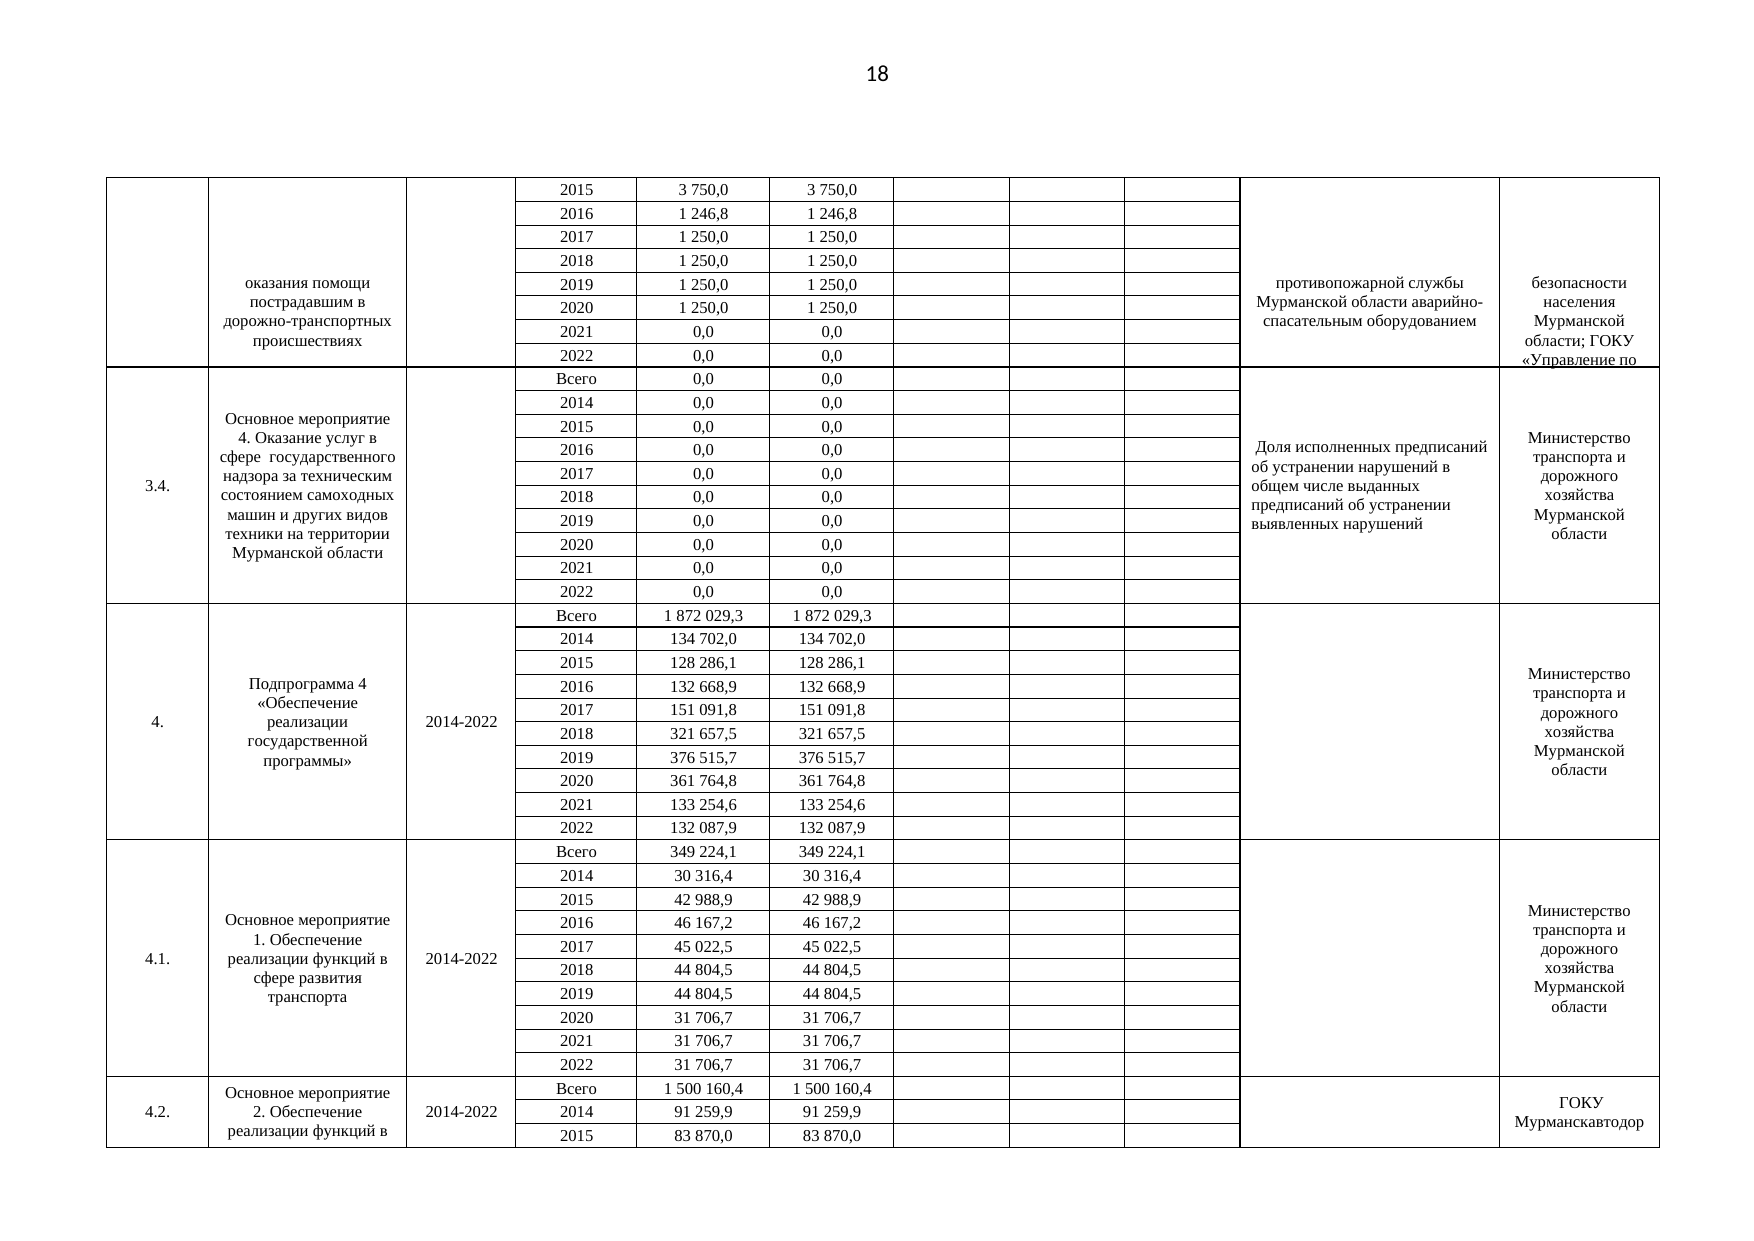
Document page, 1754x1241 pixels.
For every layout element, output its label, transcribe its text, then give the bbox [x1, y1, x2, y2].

table_cell [1010, 557, 1124, 579]
table_cell 83 870,0 [637, 1124, 769, 1147]
table_cell [894, 296, 1009, 319]
table_cell 3.4. [107, 368, 208, 603]
table_cell [1125, 888, 1239, 910]
table_cell [1010, 580, 1124, 603]
table_cell 0,0 [770, 320, 893, 343]
table_cell [1125, 1053, 1239, 1076]
table_cell [1125, 1100, 1239, 1123]
table_cell [894, 533, 1009, 556]
table_cell 1 872 029,3 [637, 604, 769, 626]
table_cell [1125, 415, 1239, 437]
table_cell 2021 [516, 1030, 636, 1052]
table_cell 2022 [516, 1053, 636, 1076]
table_cell [894, 415, 1009, 437]
table_cell [1010, 462, 1124, 484]
table_cell 1 250,0 [770, 296, 893, 319]
table_cell [1125, 1077, 1239, 1099]
table_cell 2014-2022 [407, 1077, 515, 1147]
table_cell [1010, 391, 1124, 414]
table_cell 2016 [516, 202, 636, 224]
table_cell 376 515,7 [637, 746, 769, 768]
table_cell 0,0 [770, 486, 893, 508]
table_cell [1010, 935, 1124, 957]
table_cell [1125, 982, 1239, 1005]
table_cell [894, 888, 1009, 910]
table_cell 0,0 [637, 486, 769, 508]
table_cell 2015 [516, 1124, 636, 1147]
table_cell 0,0 [637, 462, 769, 484]
table_cell 91 259,9 [637, 1100, 769, 1123]
table_cell [1010, 769, 1124, 792]
table_cell [1010, 226, 1124, 248]
table_cell [1125, 628, 1239, 650]
table_cell 1 250,0 [637, 226, 769, 248]
table_cell [894, 769, 1009, 792]
table_cell [894, 935, 1009, 957]
table_cell [894, 178, 1009, 201]
table_cell [894, 557, 1009, 579]
table_cell 133 254,6 [637, 793, 769, 816]
table_cell 0,0 [770, 533, 893, 556]
table_cell [1125, 604, 1239, 626]
table_cell [407, 368, 515, 603]
table_cell [1010, 888, 1124, 910]
table_cell [894, 486, 1009, 508]
table_cell ГОКУ Мурманскавтодор [1500, 1077, 1659, 1147]
table_cell 46 167,2 [637, 911, 769, 934]
table_cell [1010, 1030, 1124, 1052]
table_cell 2020 [516, 769, 636, 792]
table_cell 3 750,0 [637, 178, 769, 201]
table_cell 151 091,8 [770, 699, 893, 721]
table_cell 2019 [516, 273, 636, 295]
table_cell [1125, 580, 1239, 603]
table_cell 2016 [516, 675, 636, 697]
table_cell 31 706,7 [637, 1006, 769, 1028]
table_cell 2016 [516, 438, 636, 461]
table_cell [1125, 935, 1239, 957]
table_cell [1241, 604, 1499, 839]
table_cell 1 246,8 [637, 202, 769, 224]
table_cell 30 316,4 [637, 864, 769, 887]
table_cell [894, 699, 1009, 721]
table_cell [1010, 486, 1124, 508]
table_cell [1010, 533, 1124, 556]
table_cell [1125, 1030, 1239, 1052]
table_cell [894, 651, 1009, 674]
table_cell [1125, 557, 1239, 579]
table_cell 349 224,1 [770, 840, 893, 863]
table_cell 128 286,1 [637, 651, 769, 674]
table_cell [1125, 226, 1239, 248]
table_cell 2015 [516, 415, 636, 437]
table_cell [1125, 1124, 1239, 1147]
table_cell [1010, 249, 1124, 272]
table_cell 0,0 [637, 415, 769, 437]
table_cell 1 246,8 [770, 202, 893, 224]
table_cell [894, 911, 1009, 934]
table_cell 1 500 160,4 [637, 1077, 769, 1099]
table_cell [894, 604, 1009, 626]
table_cell 2016 [516, 911, 636, 934]
table_cell 2014 [516, 391, 636, 414]
table_cell [1241, 840, 1499, 1076]
table_cell [894, 249, 1009, 272]
table_cell 1 500 160,4 [770, 1077, 893, 1099]
table_cell 2021 [516, 320, 636, 343]
table_cell Подпрограмма 4 «Обеспечение реализации государственной программы» [209, 604, 406, 839]
table_cell Всего [516, 1077, 636, 1099]
table_cell 132 087,9 [637, 817, 769, 839]
table_cell [1010, 675, 1124, 697]
table_cell 0,0 [637, 580, 769, 603]
table_cell 2022 [516, 580, 636, 603]
table_cell [894, 202, 1009, 224]
table_cell [894, 982, 1009, 1005]
table_cell 2021 [516, 557, 636, 579]
table_cell 1 250,0 [770, 249, 893, 272]
table_cell [1125, 249, 1239, 272]
table_cell [1125, 344, 1239, 366]
table_cell [1125, 793, 1239, 816]
table_cell [1125, 864, 1239, 887]
table_cell [894, 509, 1009, 532]
table_cell [894, 273, 1009, 295]
table_cell 0,0 [770, 438, 893, 461]
table_cell [894, 817, 1009, 839]
table_cell 31 706,7 [637, 1053, 769, 1076]
table_cell [894, 1030, 1009, 1052]
table_cell [1010, 1100, 1124, 1123]
table_cell 132 668,9 [770, 675, 893, 697]
table_cell [1010, 793, 1124, 816]
table_cell [1010, 368, 1124, 390]
table_cell [894, 746, 1009, 768]
table_cell 321 657,5 [637, 722, 769, 745]
table_cell [1125, 320, 1239, 343]
table_cell [1010, 982, 1124, 1005]
table_cell 1 250,0 [637, 249, 769, 272]
table_cell [1010, 415, 1124, 437]
table_cell [894, 959, 1009, 981]
table_cell 2019 [516, 509, 636, 532]
table_cell 151 091,8 [637, 699, 769, 721]
table_cell 2017 [516, 699, 636, 721]
table_cell [894, 793, 1009, 816]
table_cell 4.1. [107, 840, 208, 1076]
table_cell 3 750,0 [770, 178, 893, 201]
table_cell 0,0 [637, 368, 769, 390]
table_cell 0,0 [637, 438, 769, 461]
table_cell 31 706,7 [770, 1030, 893, 1052]
table_cell 2014 [516, 628, 636, 650]
table_cell [894, 840, 1009, 863]
table_cell 133 254,6 [770, 793, 893, 816]
table_cell [1125, 462, 1239, 484]
table_cell 44 804,5 [770, 959, 893, 981]
table_cell 2017 [516, 462, 636, 484]
table_cell 0,0 [770, 580, 893, 603]
table_cell 4.2. [107, 1077, 208, 1147]
table_cell [894, 628, 1009, 650]
table_cell [1125, 1006, 1239, 1028]
table_cell [1125, 746, 1239, 768]
table_cell Основное мероприятие 2. Обеспечение реализации функций в сфере развития дорожного хозяйства [209, 1077, 406, 1147]
table_cell 0,0 [770, 557, 893, 579]
table_cell [1125, 486, 1239, 508]
table_cell 2018 [516, 959, 636, 981]
table_cell 2019 [516, 746, 636, 768]
table_cell [1125, 840, 1239, 863]
table_cell Всего [516, 840, 636, 863]
table_cell 376 515,7 [770, 746, 893, 768]
table_cell 2015 [516, 651, 636, 674]
table_cell [1010, 911, 1124, 934]
table_cell 0,0 [637, 533, 769, 556]
table_cell [1010, 864, 1124, 887]
table_cell [894, 462, 1009, 484]
table_cell 83 870,0 [770, 1124, 893, 1147]
table_cell [1125, 651, 1239, 674]
table_cell 2022 [516, 817, 636, 839]
table_cell 2021 [516, 793, 636, 816]
table_cell 42 988,9 [770, 888, 893, 910]
table_cell [1010, 840, 1124, 863]
table_cell [1125, 911, 1239, 934]
table_cell [1125, 533, 1239, 556]
table_cell 0,0 [637, 391, 769, 414]
table_cell 349 224,1 [637, 840, 769, 863]
table_cell [1125, 202, 1239, 224]
table_cell [894, 320, 1009, 343]
table_cell [894, 1006, 1009, 1028]
table_cell [1241, 1077, 1499, 1147]
table_cell [1010, 959, 1124, 981]
table_cell Всего [516, 604, 636, 626]
table_cell Министерство транспорта и дорожного хозяйства Мурманской области [1500, 604, 1659, 839]
table_cell [1010, 651, 1124, 674]
table_cell [894, 580, 1009, 603]
table_cell 134 702,0 [770, 628, 893, 650]
table_cell 1 250,0 [770, 226, 893, 248]
table_cell 2017 [516, 935, 636, 957]
table_cell 0,0 [637, 320, 769, 343]
table_cell 4. [107, 604, 208, 839]
table_cell 42 988,9 [637, 888, 769, 910]
table_cell 2019 [516, 982, 636, 1005]
table_cell 2018 [516, 249, 636, 272]
table_cell [1125, 391, 1239, 414]
table_cell [1125, 675, 1239, 697]
table_cell 91 259,9 [770, 1100, 893, 1123]
table_cell [1010, 202, 1124, 224]
table_cell 31 706,7 [770, 1053, 893, 1076]
table_cell [1010, 438, 1124, 461]
table_cell 46 167,2 [770, 911, 893, 934]
table_cell [894, 438, 1009, 461]
table_cell [894, 1077, 1009, 1099]
table_cell 0,0 [770, 391, 893, 414]
table_cell 361 764,8 [770, 769, 893, 792]
table_cell [1010, 1077, 1124, 1099]
table_cell 2020 [516, 533, 636, 556]
table_cell [894, 226, 1009, 248]
table_cell Всего [516, 368, 636, 390]
table_cell [1010, 604, 1124, 626]
table_cell [894, 864, 1009, 887]
table_cell [1125, 438, 1239, 461]
table_cell [1125, 959, 1239, 981]
table_cell 0,0 [637, 557, 769, 579]
table_cell 128 286,1 [770, 651, 893, 674]
table_cell 45 022,5 [637, 935, 769, 957]
table_cell Доля исполненных предписаний об устранении нарушений в общем числе выданных предписаний об устранении выявленных нарушений [1241, 368, 1499, 603]
table_cell [1010, 178, 1124, 201]
table_cell 0,0 [770, 509, 893, 532]
table_cell 2014 [516, 1100, 636, 1123]
table_cell [1010, 699, 1124, 721]
table_cell Министерство транспорта и дорожного хозяйства Мурманской области [1500, 840, 1659, 1076]
table_cell 2020 [516, 296, 636, 319]
table_cell [894, 1053, 1009, 1076]
table_cell 45 022,5 [770, 935, 893, 957]
table_cell [1125, 273, 1239, 295]
table_cell [894, 391, 1009, 414]
table_cell 30 316,4 [770, 864, 893, 887]
table_cell [1010, 344, 1124, 366]
table_cell [1125, 769, 1239, 792]
table_cell 2020 [516, 1006, 636, 1028]
table_cell [1010, 273, 1124, 295]
table_cell 2022 [516, 344, 636, 366]
table_cell [1125, 699, 1239, 721]
table_cell 0,0 [637, 344, 769, 366]
table_cell 44 804,5 [637, 959, 769, 981]
table_cell [1010, 296, 1124, 319]
table_cell 1 872 029,3 [770, 604, 893, 626]
table_cell Министерство транспорта и дорожного хозяйства Мурманской области [1500, 368, 1659, 603]
table_cell 132 087,9 [770, 817, 893, 839]
table_cell 2014-2022 [407, 840, 515, 1076]
table_cell 134 702,0 [637, 628, 769, 650]
table_cell [1125, 296, 1239, 319]
table_cell 2014-2022 [407, 604, 515, 839]
table_cell 0,0 [770, 462, 893, 484]
table_cell 0,0 [770, 415, 893, 437]
table_cell [1010, 1053, 1124, 1076]
table_cell 31 706,7 [637, 1030, 769, 1052]
table_cell 31 706,7 [770, 1006, 893, 1028]
table_cell 132 668,9 [637, 675, 769, 697]
table_cell 0,0 [637, 509, 769, 532]
table_cell [1010, 746, 1124, 768]
table_cell [1125, 509, 1239, 532]
table_cell [1125, 817, 1239, 839]
table_cell [1125, 722, 1239, 745]
table_cell 2015 [516, 178, 636, 201]
table_cell 1 250,0 [770, 273, 893, 295]
table_cell 2018 [516, 486, 636, 508]
table_cell 1 250,0 [637, 273, 769, 295]
table_cell Основное мероприятие 1. Обеспечение реализации функций в сфере развития транспорта [209, 840, 406, 1076]
table_cell 2014 [516, 864, 636, 887]
table_cell 361 764,8 [637, 769, 769, 792]
table_cell [1010, 817, 1124, 839]
table_cell [1125, 178, 1239, 201]
table_cell 2015 [516, 888, 636, 910]
table_cell 44 804,5 [770, 982, 893, 1005]
table_cell [894, 1124, 1009, 1147]
table_cell [1125, 368, 1239, 390]
table_cell [1010, 1124, 1124, 1147]
table_cell 321 657,5 [770, 722, 893, 745]
table_cell 44 804,5 [637, 982, 769, 1005]
table_cell [1010, 320, 1124, 343]
table_cell Основное мероприятие 4. Оказание услуг в сфере государственного надзора за техническим состоянием самоходных машин и других видов техники на территории Мурманской области [209, 368, 406, 603]
table_cell [894, 1100, 1009, 1123]
table_cell [894, 344, 1009, 366]
table_cell [1010, 509, 1124, 532]
table_cell 2018 [516, 722, 636, 745]
table_cell [894, 675, 1009, 697]
table_cell [894, 722, 1009, 745]
table_cell 0,0 [770, 368, 893, 390]
table_cell 2017 [516, 226, 636, 248]
table_cell [894, 368, 1009, 390]
table_cell 1 250,0 [637, 296, 769, 319]
table_cell [1010, 722, 1124, 745]
table_cell [1010, 628, 1124, 650]
table_cell 0,0 [770, 344, 893, 366]
table_cell [1010, 1006, 1124, 1028]
